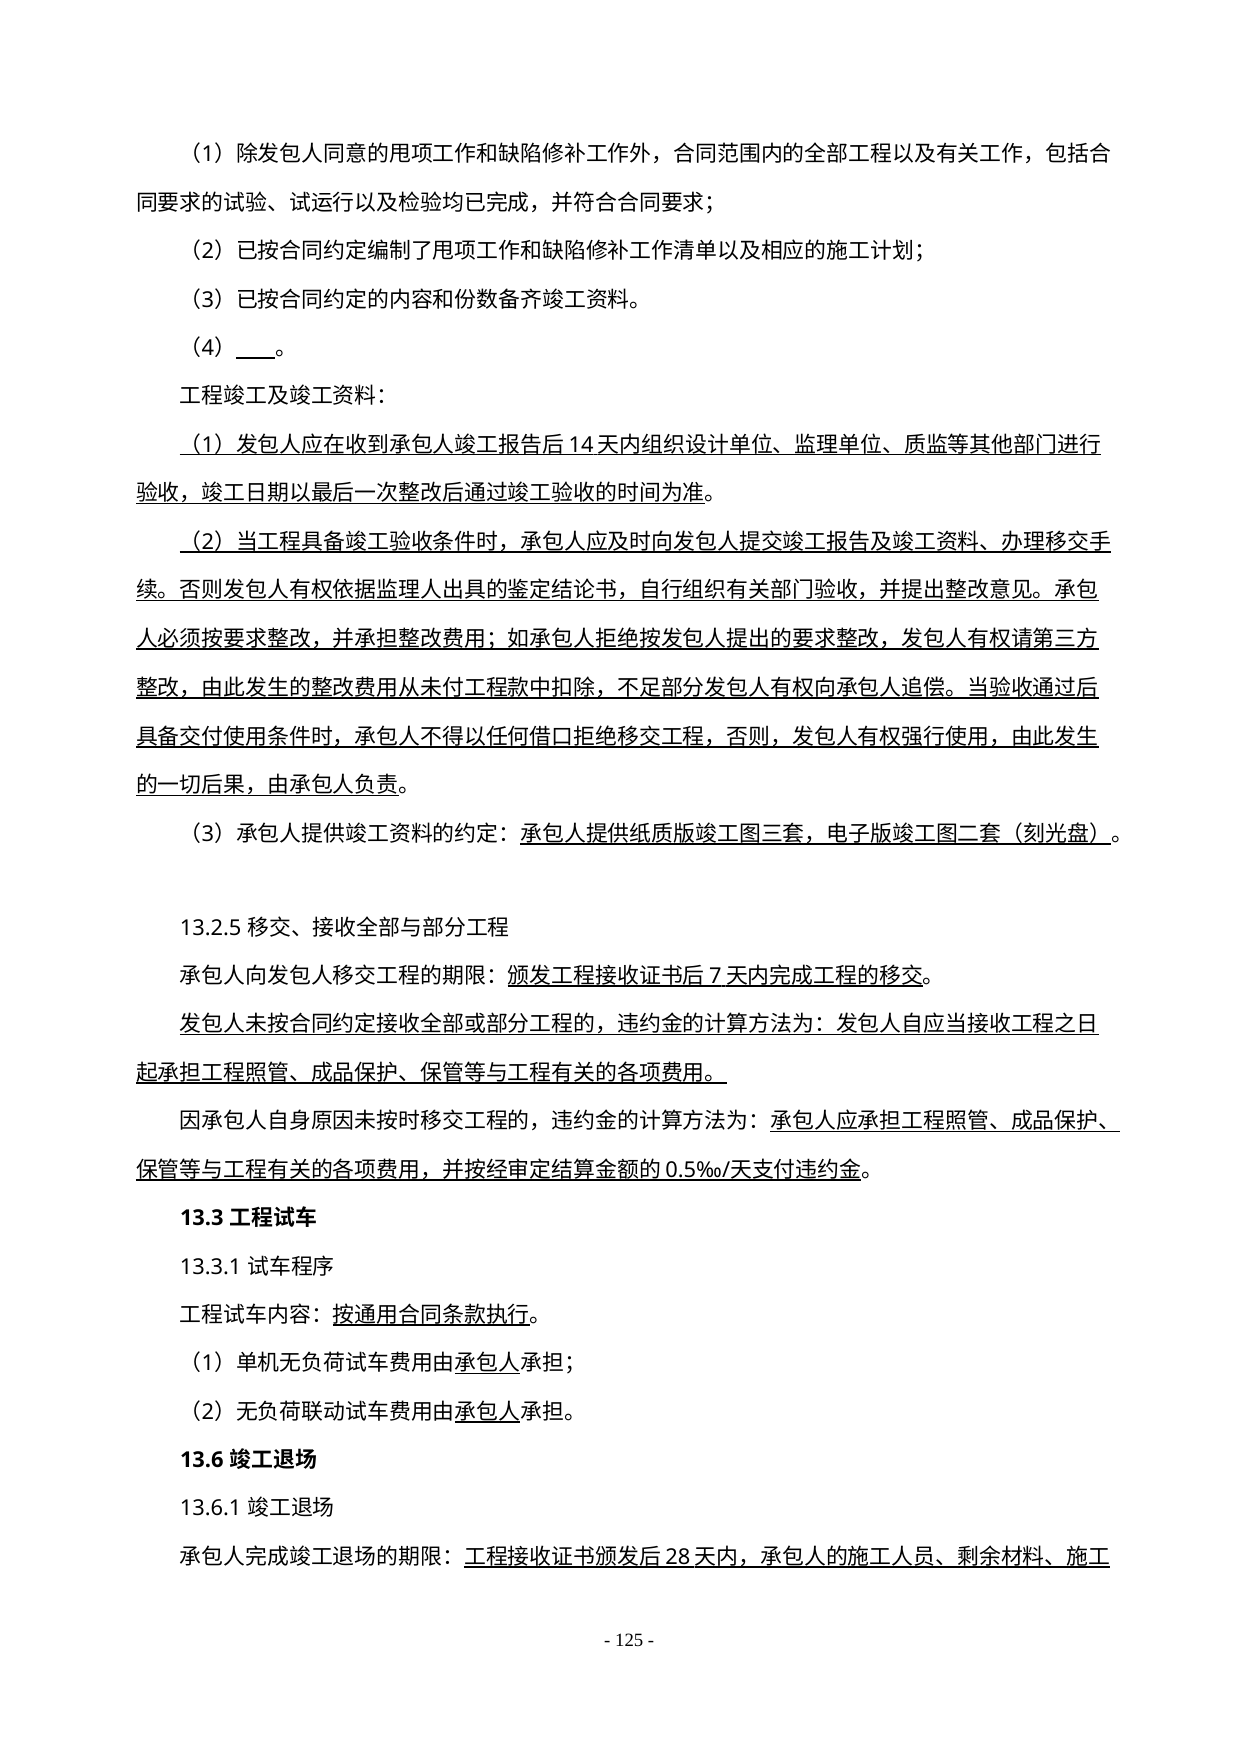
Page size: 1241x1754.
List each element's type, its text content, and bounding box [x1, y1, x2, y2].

text （1）单机无负荷试车费用由承包人承担； [136, 1345, 1111, 1378]
text （2）无负荷联动试车费用由承包人承担。 [136, 1393, 1111, 1426]
subtitle 13.3 工程试车 [136, 1200, 1122, 1233]
text 发包人未按合同约定接收全部或部分工程的，违约金的计算方法为：发包人自应当接收工程之日起承担工程照管、成品保护、保管等与工程有关的各项费用。 [136, 1006, 1111, 1087]
text （1）除发包人同意的甩项工作和缺陷修补工作外，合同范围内的全部工程以及有关工作，包括合同要求的试验、试运行以及检验均已完成，并符合合同要求； [136, 136, 1111, 217]
text 工程试车内容：按通用合同条款执行。 [136, 1297, 1111, 1329]
text 承包人向发包人移交工程的期限：颁发工程接收证书后7天内完成工程的移交。 [136, 958, 1111, 990]
text （2）当工程具备竣工验收条件时，承包人应及时向发包人提交竣工报告及竣工资料、办理移交手续。否则发包人有权依据监理人出具的鉴定结论书，自行组织有关部门验收，并提出整改意见。承包人必须按要求整改，并承担整改费用；如承包人拒绝按发包人提出的要求整改，发包人有权请第三方整改，由此发生的整改费用从未付工程款中扣除，不足部分发包人有权向承包人追偿。当验收通过后具备交付使用条件时，承包人不得以任何借口拒绝移交工程，否则，发包人有权强行使用，由此发生的一切后果，由承包人负责。 [136, 523, 1111, 799]
text （3）已按合同约定的内容和份数备齐竣工资料。 [136, 281, 1111, 314]
text 13.3.1 试车程序 [136, 1248, 1111, 1281]
subtitle 13.6 竣工退场 [136, 1442, 1122, 1474]
text （4） 。 [136, 329, 1111, 362]
text （1）发包人应在收到承包人竣工报告后14天内组织设计单位、监理单位、质监等其他部门进行验收，竣工日期以最后一次整改后通过竣工验收的时间为准。 [136, 426, 1111, 507]
text 工程竣工及竣工资料： [136, 378, 1111, 410]
text （2）已按合同约定编制了甩项工作和缺陷修补工作清单以及相应的施工计划； [136, 233, 1111, 265]
text 因承包人自身原因未按时移交工程的，违约金的计算方法为：承包人应承担工程照管、成品保护、保管等与工程有关的各项费用，并按经审定结算金额的0.5‰/天支付违约金。 [136, 1103, 1111, 1184]
text 13.6.1 竣工退场 [136, 1490, 1111, 1523]
text 13.2.5 移交、接收全部与部分工程 [136, 909, 1111, 942]
text （3）承包人提供竣工资料的约定：承包人提供纸质版竣工图三套，电子版竣工图二套（刻光盘）。 [136, 815, 1111, 897]
